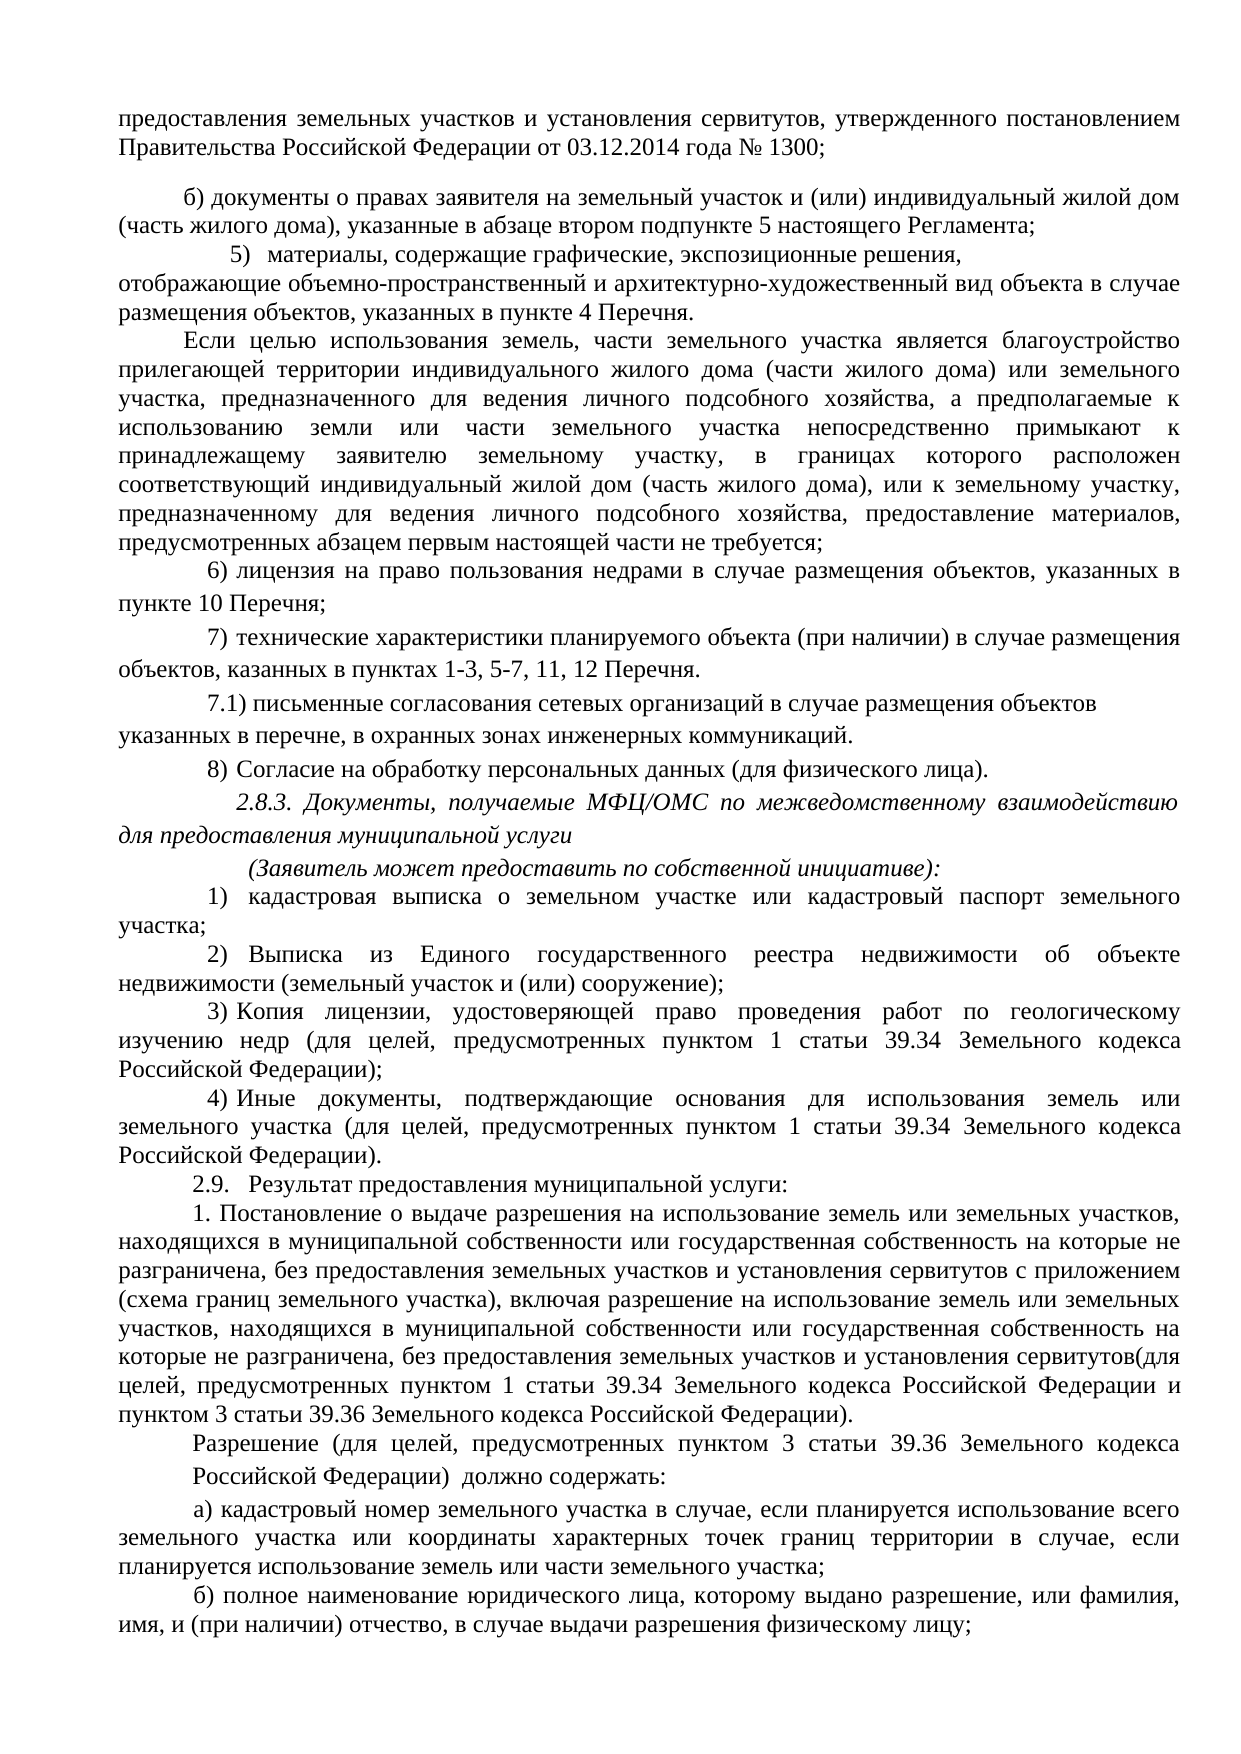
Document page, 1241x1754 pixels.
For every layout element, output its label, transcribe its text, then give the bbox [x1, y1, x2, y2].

text 2.9. Результат предоставления муниципальной услуги: [118, 1169, 1181, 1198]
list технические характеристики планируемого объекта (при наличии) в случае размещения объектов, казанных в пунктах 1-3, 5-7, 11, 12 Перечня. [118, 622, 1181, 683]
list 7.1) письменные согласования сетевых организаций в случае размещения объектов [207, 688, 1181, 716]
text (Заявитель может предоставить по собственной инициативе): [174, 853, 1181, 881]
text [118, 103, 1181, 161]
list материалы, содержащие графические, экспозиционные решения, [229, 239, 1181, 268]
list Иные документы, подтверждающие основания для использования земель или земельного участка (для целей, предусмотренных пунктом 1 статьи 39.34 Земельного кодекса Российской Федерации). [118, 1083, 1181, 1169]
list Разрешение (для целей, предусмотренных пунктом 3 статьи 39.36 Земельного кодекса Российской Федерации) должно содержать: [192, 1428, 1181, 1489]
text 1. Постановление о выдаче разрешения на использование земель или земельных участков, находящихся в муниципальной собственности или государственная собственность на которые не разграничена, без предоставления земельных участков и установления сервитутов с приложением (схема границ земельного участка), включая разрешение на использование земель или земельных участков, находящихся в муниципальной собственности или государственная собственность на которые не разграничена, без предоставления земельных участков и установления сервитутов(для целей, предусмотренных пунктом 1 статьи 39.34 Земельного кодекса Российской Федерации и пунктом 3 статьи 39.36 Земельного кодекса Российской Федерации). [118, 1198, 1181, 1428]
text указанных в перечне, в охранных зонах инженерных коммуникаций. [118, 721, 1181, 749]
text 2.8.3. Документы, получаемые МФЦ/ОМС по межведомственному взаимодействию для предоставления муниципальной услуги [118, 787, 1181, 848]
list Выписка из Единого государственного реестра недвижимости об объекте недвижимости (земельный участок и (или) сооружение); [118, 939, 1181, 996]
text а) кадастровый номер земельного участка в случае, если планируется использование всего земельного участка или координаты характерных точек границ территории в случае, если планируется использование земель или части земельного участка; [118, 1494, 1181, 1580]
text б) полное наименование юридического лица, которому выдано разрешение, или фамилия, имя, и (при наличии) отчество, в случае выдачи разрешения физическому лицу; [118, 1580, 1181, 1637]
text Если целью использования земель, части земельного участка является благоустройство прилегающей территории индивидуального жилого дома (части жилого дома) или земельного участка, предназначенного для ведения личного подсобного хозяйства, а предполагаемые к использованию земли или части земельного участка непосредственно примыкают к принадлежащему заявителю земельному участку, в границах которого расположен соответствующий индивидуальный жилой дом (часть жилого дома), или к земельному участку, предназначенному для ведения личного подсобного хозяйства, предоставление материалов, предусмотренных абзацем первым настоящей части не требуется; [118, 326, 1181, 556]
list Согласие на обработку персональных данных (для физического лица). [118, 754, 1181, 782]
list Копия лицензии, удостоверяющей право проведения работ по геологическому изучению недр (для целей, предусмотренных пунктом 1 статьи 39.34 Земельного кодекса Российской Федерации); [118, 996, 1181, 1083]
text б) документы о правах заявителя на земельный участок и (или) индивидуальный жилой дом (часть жилого дома), указанные в абзаце втором подпункте 5 настоящего Регламента; [118, 182, 1181, 239]
list лицензия на право пользования недрами в случае размещения объектов, указанных в пункте 10 Перечня; [118, 556, 1181, 617]
text отображающие объемно-пространственный и архитектурно-художественный вид объекта в случае размещения объектов, указанных в пункте 4 Перечня. [118, 268, 1181, 326]
list кадастровая выписка о земельном участке или кадастровый паспорт земельного участка; [118, 881, 1181, 939]
